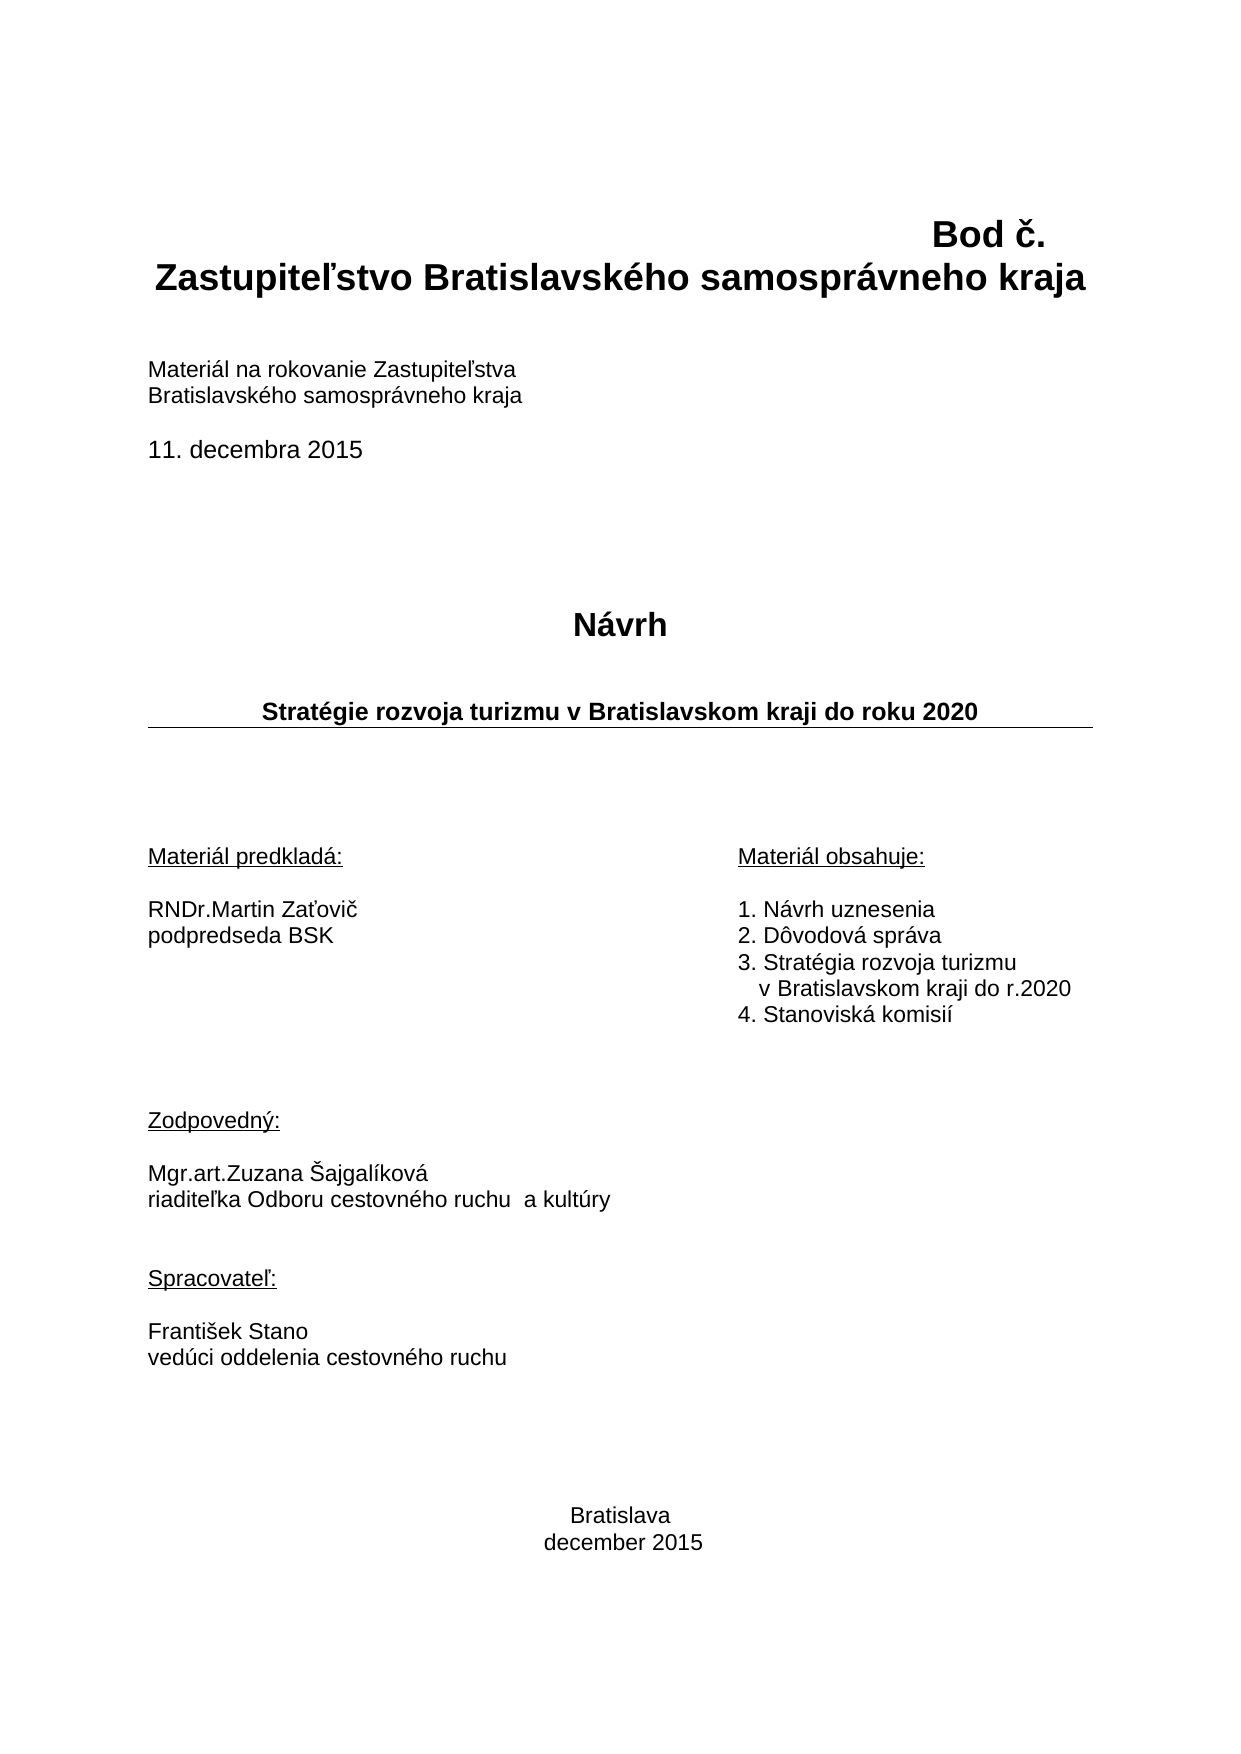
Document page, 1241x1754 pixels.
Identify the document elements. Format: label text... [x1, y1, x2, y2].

text Návrh [148, 605, 1093, 644]
text v Bratislavskom kraji do r.2020 [148, 975, 1093, 1001]
text Materiál predkladá: Materiál obsahuje: [148, 843, 1093, 870]
text riaditeľka Odboru cestovného ruchu a kultúry [148, 1186, 1093, 1212]
text vedúci oddelenia cestovného ruchu [148, 1344, 1093, 1370]
text Spracovateľ: [148, 1265, 1093, 1291]
text Bod č. Zastupiteľstvo Bratislavského samosprávneho kraja [148, 212, 1093, 299]
text Bratislava [148, 1502, 1093, 1528]
text Materiál na rokovanie Zastupiteľstva [148, 356, 1093, 382]
text 3. Stratégia rozvoja turizmu [148, 949, 1093, 975]
text podpredseda BSK 2. Dôvodová správa [148, 922, 1093, 949]
text december 2015 [148, 1528, 1093, 1555]
text 4. Stanoviská komisií [738, 1001, 1093, 1028]
text Mgr.art.Zuzana Šajgalíková [148, 1159, 1093, 1186]
text 11. decembra 2015 [148, 435, 1093, 464]
text Zodpovedný: [148, 1107, 1093, 1133]
text František Stano [148, 1318, 1093, 1344]
text Stratégie rozvoja turizmu v Bratislavskom kraji do roku 2020 [148, 696, 1093, 727]
text Bratislavského samosprávneho kraja [148, 382, 1093, 409]
text RNDr.Martin Zaťovič 1. Návrh uznesenia [148, 896, 1093, 922]
